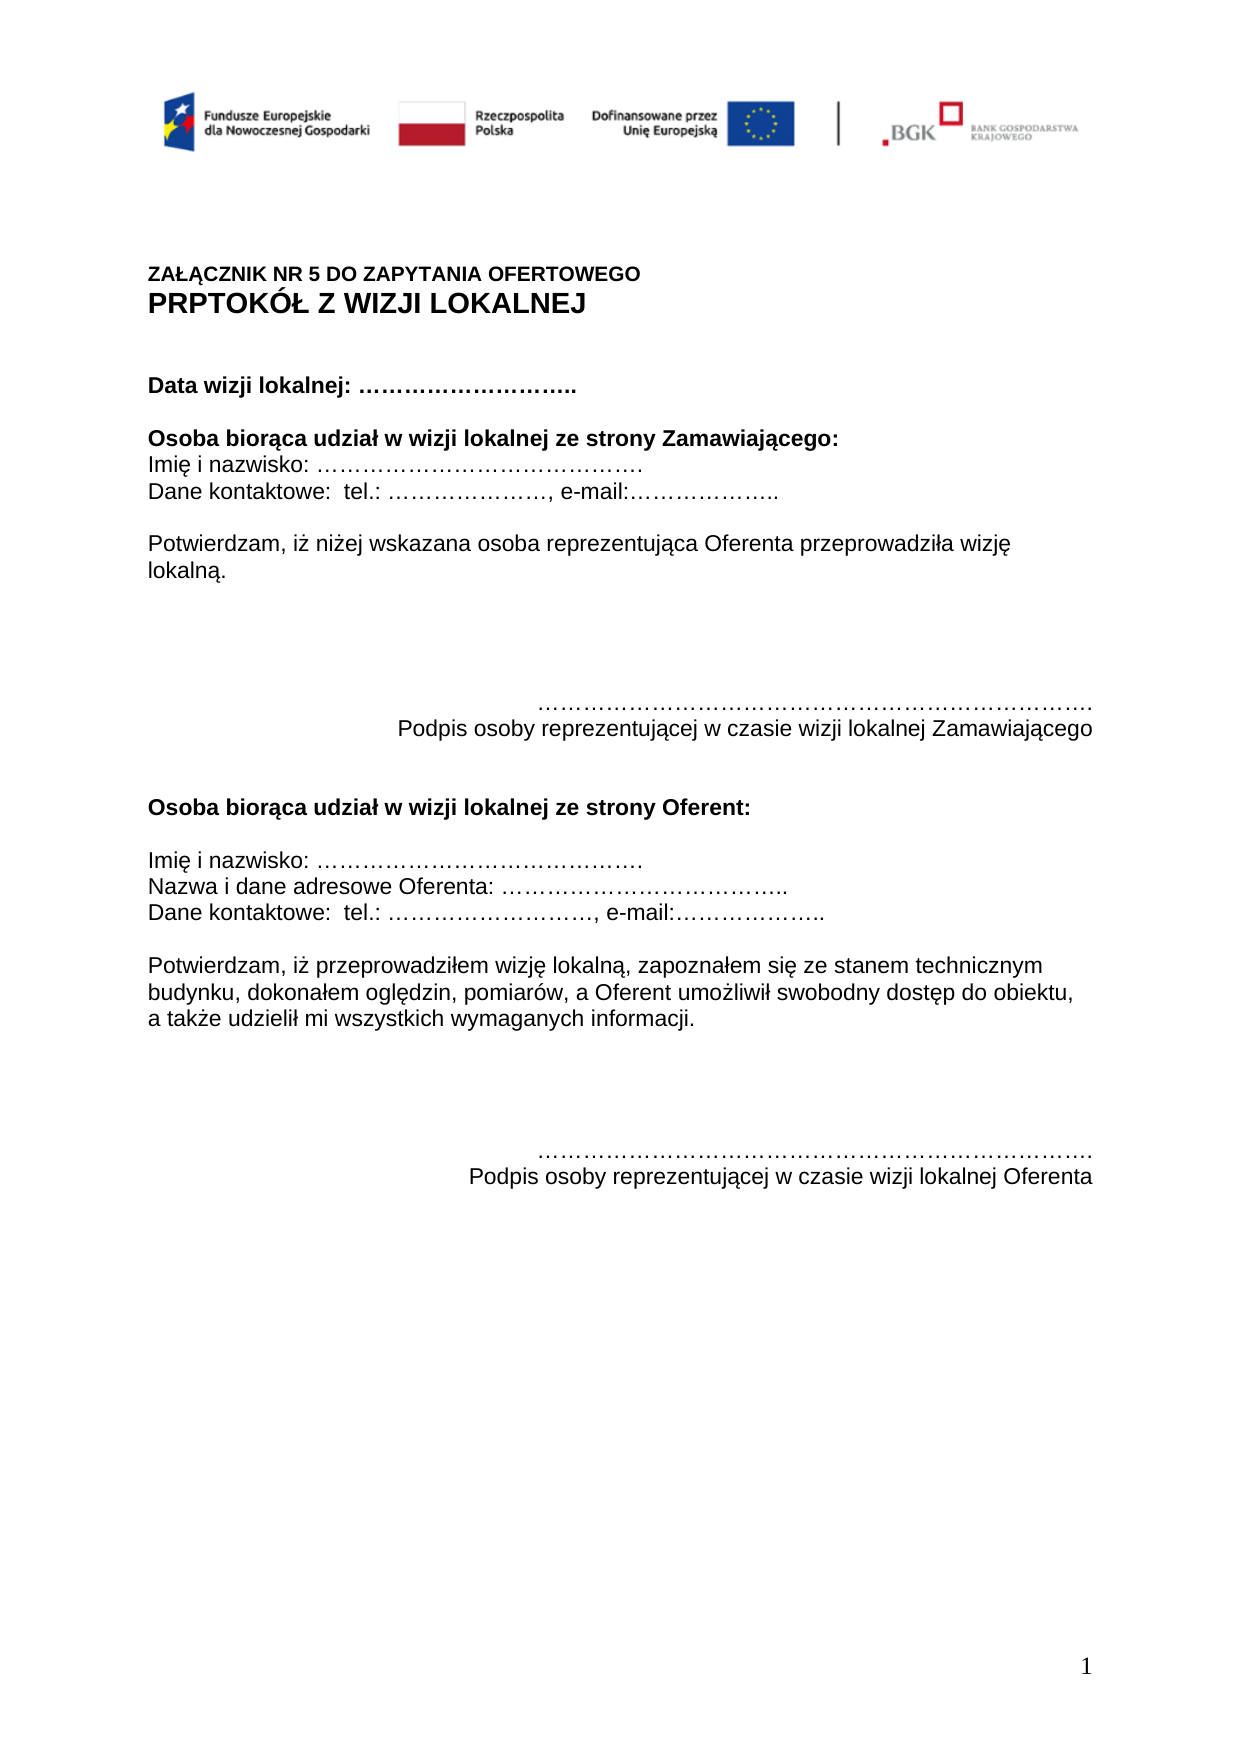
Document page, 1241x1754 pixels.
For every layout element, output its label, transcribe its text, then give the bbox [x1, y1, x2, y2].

text ………………………………………………………………. [148, 688, 1093, 715]
text Dane kontaktowe: tel.: …………………, e-mail:……………….. [148, 478, 1093, 504]
text Imię i nazwisko: ……………………………………. [148, 451, 1093, 478]
text Osoba biorąca udział w wizji lokalnej ze strony Oferent: [148, 794, 1093, 820]
text ………………………………………………………………. [148, 1137, 1093, 1163]
text Potwierdzam, iż przeprowadziłem wizję lokalną, zapoznałem się ze stanem technicznym budynku, dokonałem oględzin, pomiarów, a Oferent umożliwił swobodny dostęp do obiektu, a także udzielił mi wszystkich wymaganych informacji. [148, 952, 1093, 1031]
text Data wizji lokalnej: ……………………….. [148, 372, 1093, 399]
picture [147, 73, 1093, 162]
text ZAŁĄCZNIK NR 5 DO ZAPYTANIA OFERTOWEGO [148, 262, 1093, 286]
text PRPTOKÓŁ Z WIZJI LOKALNEJ [148, 286, 1093, 319]
text Podpis osoby reprezentującej w czasie wizji lokalnej Oferenta [148, 1163, 1093, 1189]
text Imię i nazwisko: ……………………………………. [148, 847, 1093, 873]
text Osoba biorąca udział w wizji lokalnej ze strony Zamawiającego: [148, 425, 1093, 451]
text Potwierdzam, iż niżej wskazana osoba reprezentująca Oferenta przeprowadziła wizję lokalną. [148, 530, 1093, 583]
text Nazwa i dane adresowe Oferenta: ……………………………….. [148, 873, 1093, 899]
text Dane kontaktowe: tel.: ………………………, e-mail:……………….. [148, 899, 1093, 926]
text Podpis osoby reprezentującej w czasie wizji lokalnej Zamawiającego [148, 715, 1093, 741]
